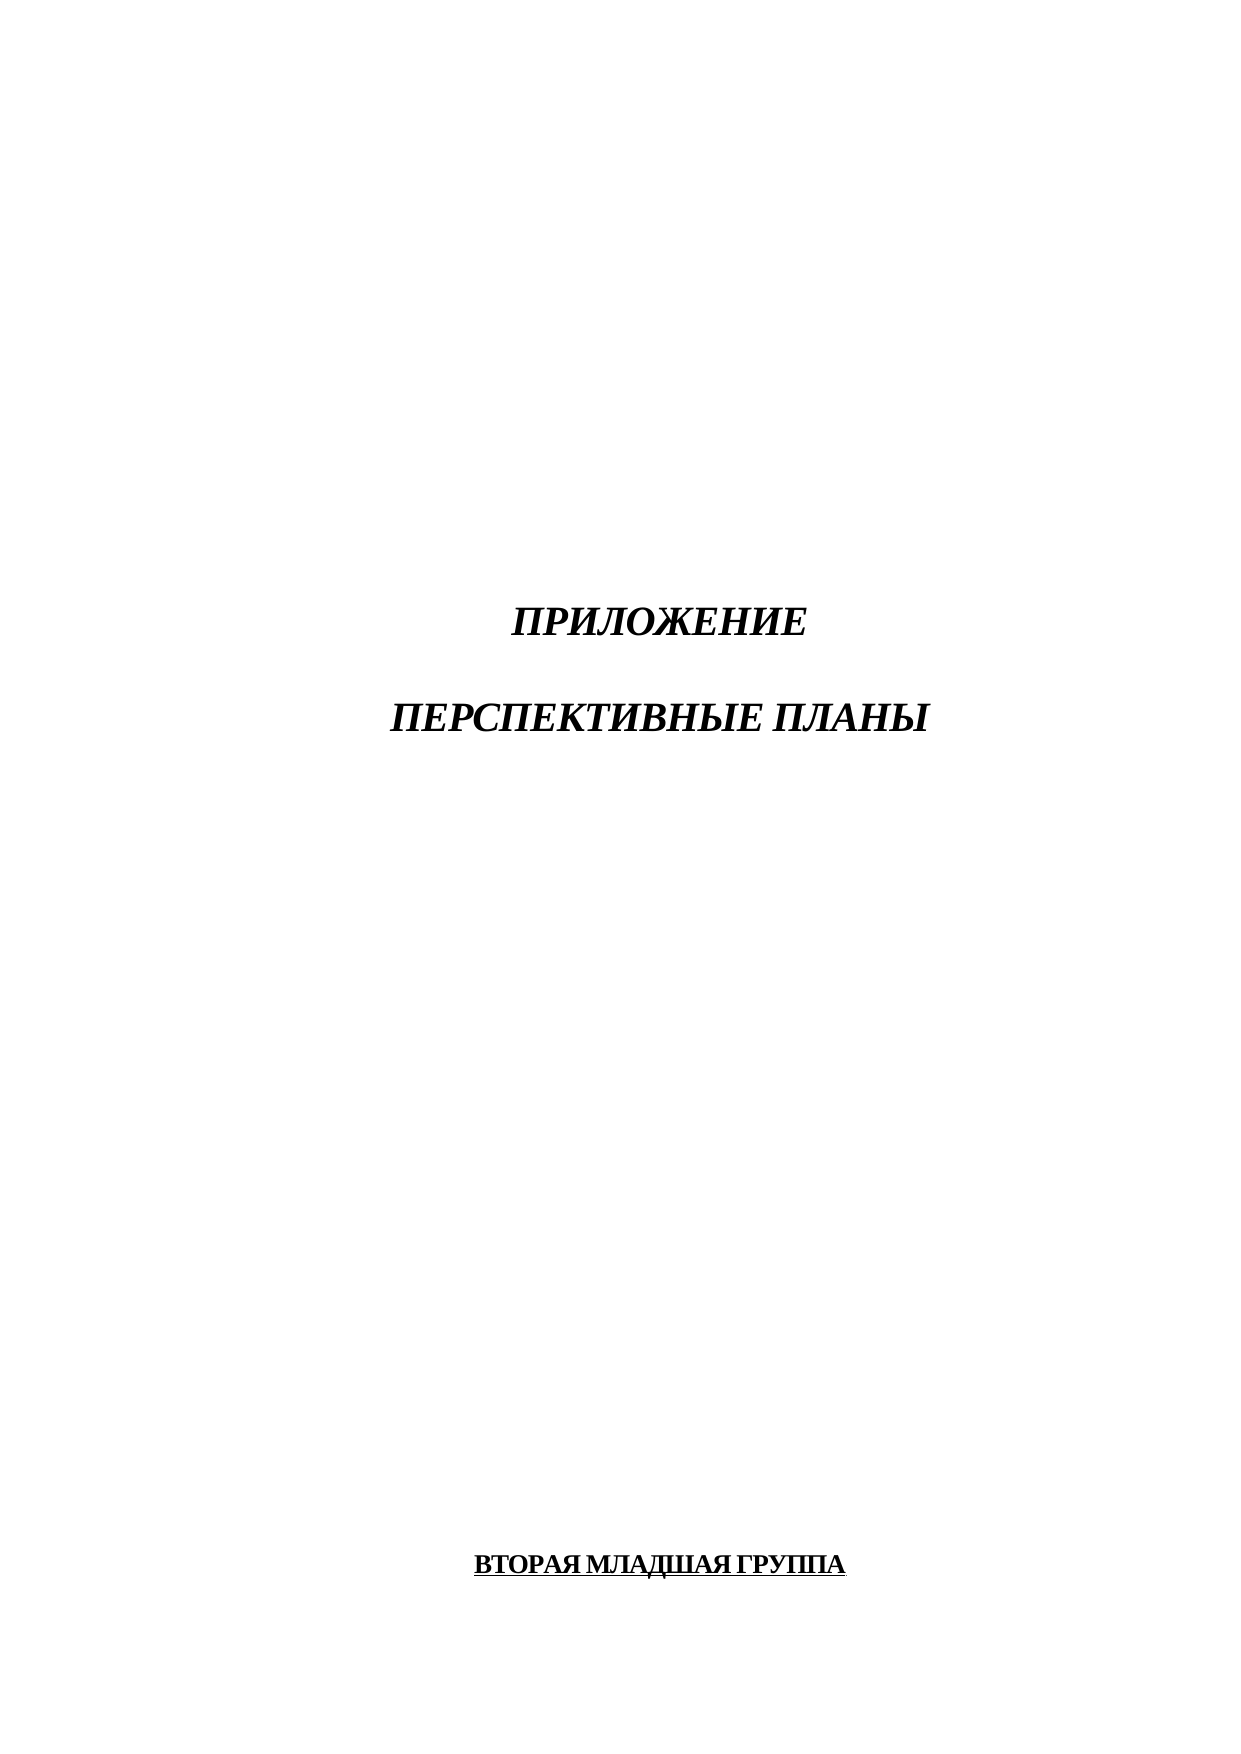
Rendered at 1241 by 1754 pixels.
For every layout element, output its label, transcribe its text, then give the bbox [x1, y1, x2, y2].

text ПЕРСПЕКТИВНЫЕ ПЛАНЫ [177, 692, 1143, 740]
text ВТОРАЯ МЛАДШАЯ ГРУППА [177, 1548, 1143, 1579]
text ПРИЛОЖЕНИЕ [177, 597, 1143, 644]
